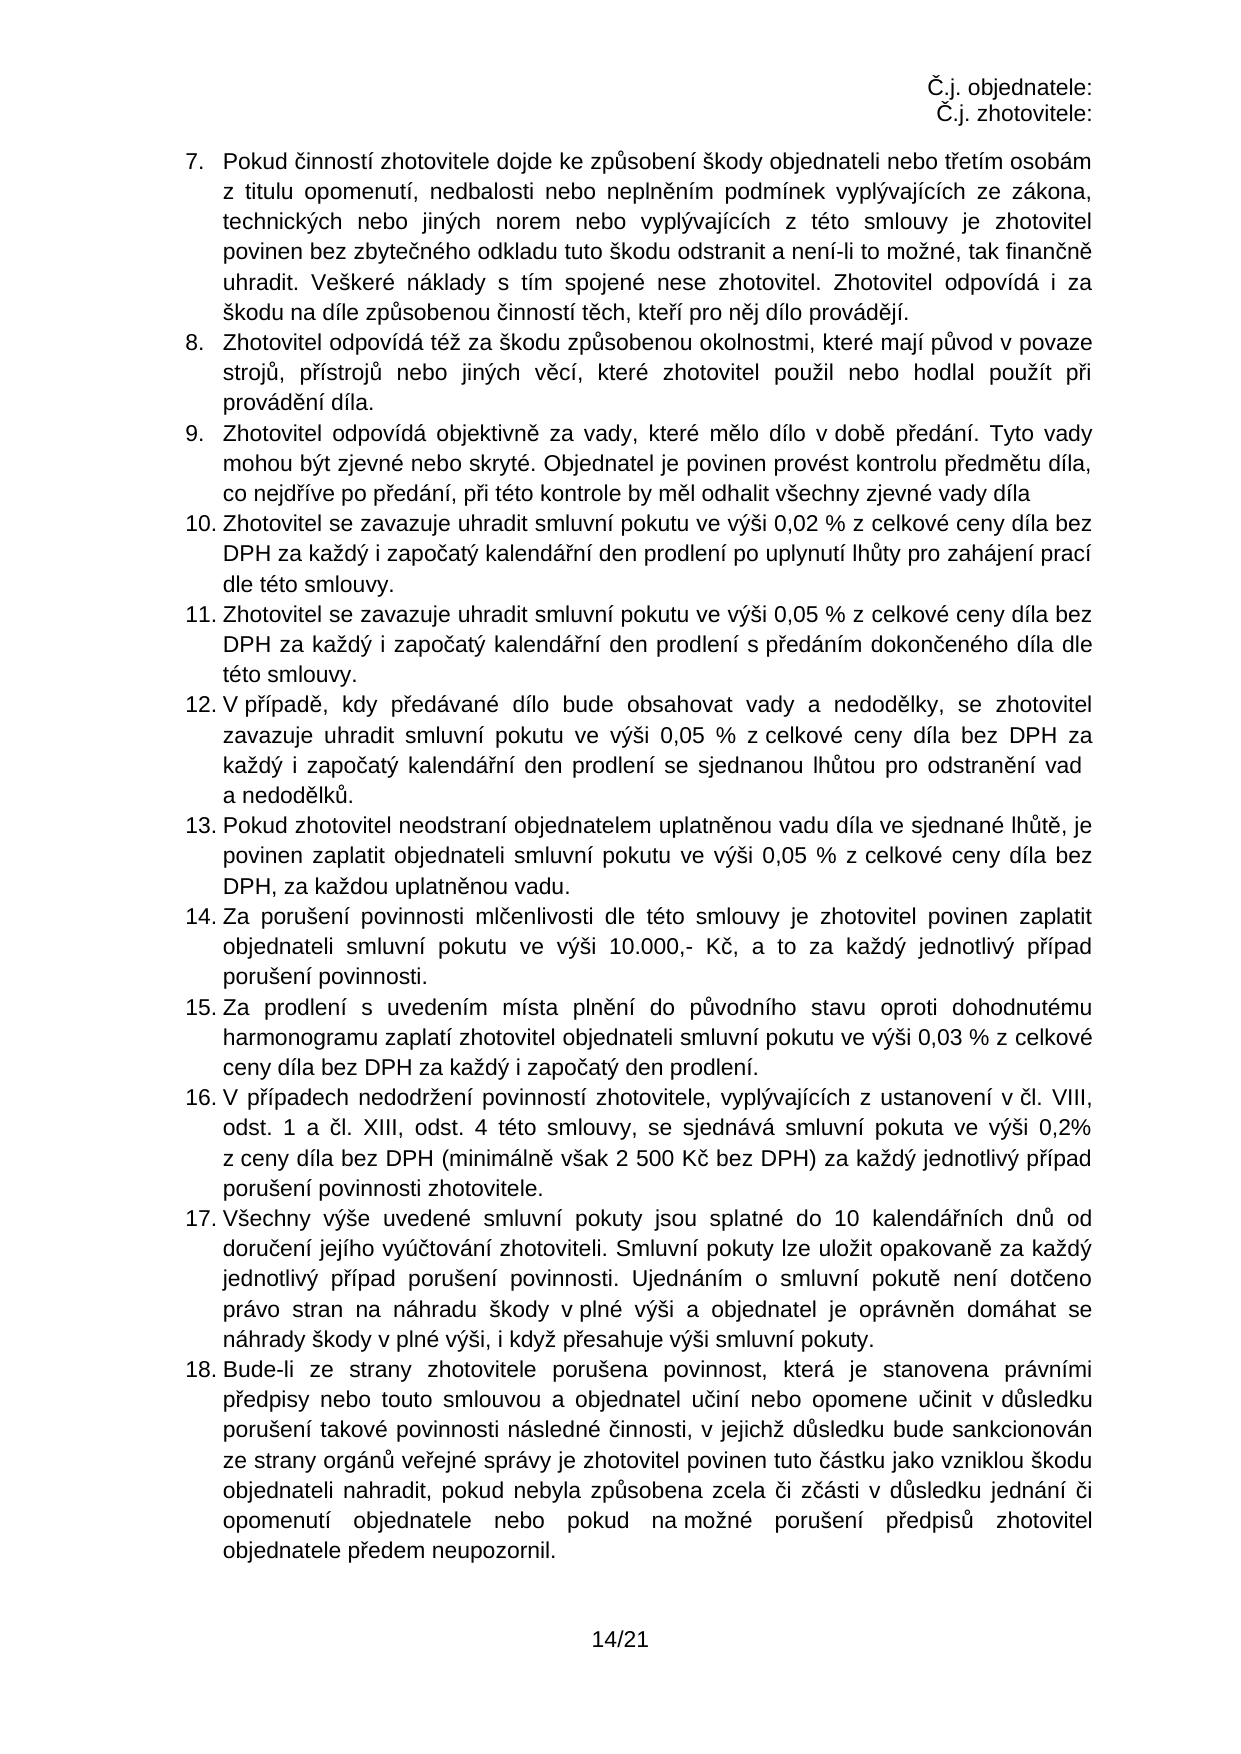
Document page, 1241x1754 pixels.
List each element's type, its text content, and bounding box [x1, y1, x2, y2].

list Všechny výše uvedené smluvní pokuty jsou splatné do 10 kalendářních dnů od doručení jejího vyúčtování zhotoviteli. Smluvní pokuty lze uložit opakovaně za každý jednotlivý případ porušení povinnosti. Ujednáním o smluvní pokutě není dotčeno právo stran na náhradu škody v plné výši a objednatel je oprávněn domáhat se náhrady škody v plné výši, i když přesahuje výši smluvní pokuty. [185, 1205, 1093, 1352]
list Pokud činností zhotovitele dojde ke způsobení škody objednateli nebo třetím osobám z titulu opomenutí, nedbalosti nebo neplněním podmínek vyplývajících ze zákona, technických nebo jiných norem nebo vyplývajících z této smlouvy je zhotovitel povinen bez zbytečného odkladu tuto škodu odstranit a není-li to možné, tak finančně uhradit. Veškeré náklady s tím spojené nese zhotovitel. Zhotovitel odpovídá i za škodu na díle způsobenou činností těch, kteří pro něj dílo provádějí. [185, 148, 1093, 325]
list Zhotovitel se zavazuje uhradit smluvní pokutu ve výši 0,05 % z celkové ceny díla bez DPH za každý i započatý kalendářní den prodlení s předáním dokončeného díla dle této smlouvy. [185, 601, 1093, 687]
list Zhotovitel odpovídá též za škodu způsobenou okolnostmi, které mají původ v povaze strojů, přístrojů nebo jiných věcí, které zhotovitel použil nebo hodlal použít při provádění díla. [185, 329, 1093, 416]
list V případě, kdy předávané dílo bude obsahovat vady a nedodělky, se zhotovitel zavazuje uhradit smluvní pokutu ve výši 0,05 % z celkové ceny díla bez DPH za každý i započatý kalendářní den prodlení se sjednanou lhůtou pro odstranění vad a nedodělků. [185, 691, 1093, 808]
list Za prodlení s uvedením místa plnění do původního stavu oproti dohodnutému harmonogramu zaplatí zhotovitel objednateli smluvní pokutu ve výši 0,03 % z celkové ceny díla bez DPH za každý i započatý den prodlení. [185, 993, 1093, 1080]
list Zhotovitel odpovídá objektivně za vady, které mělo dílo v době předání. Tyto vady mohou být zjevné nebo skryté. Objednatel je povinen provést kontrolu předmětu díla, co nejdříve po předání, při této kontrole by měl odhalit všechny zjevné vady díla [185, 419, 1093, 506]
list Bude-li ze strany zhotovitele porušena povinnost, která je stanovena právními předpisy nebo touto smlouvou a objednatel učiní nebo opomene učinit v důsledku porušení takové povinnosti následné činnosti, v jejichž důsledku bude sankcionován ze strany orgánů veřejné správy je zhotovitel povinen tuto částku jako vzniklou škodu objednateli nahradit, pokud nebyla způsobena zcela či zčásti v důsledku jednání či opomenutí objednatele nebo pokud na možné porušení předpisů zhotovitel objednatele předem neupozornil. [185, 1356, 1093, 1563]
list Za porušení povinnosti mlčenlivosti dle této smlouvy je zhotovitel povinen zaplatit objednateli smluvní pokutu ve výši 10.000,- Kč, a to za každý jednotlivý případ porušení povinnosti. [185, 903, 1093, 989]
list Zhotovitel se zavazuje uhradit smluvní pokutu ve výši 0,02 % z celkové ceny díla bez DPH za každý i započatý kalendářní den prodlení po uplynutí lhůty pro zahájení prací dle této smlouvy. [185, 510, 1093, 597]
list Pokud zhotovitel neodstraní objednatelem uplatněnou vadu díla ve sjednané lhůtě, je povinen zaplatit objednateli smluvní pokutu ve výši 0,05 % z celkové ceny díla bez DPH, za každou uplatněnou vadu. [185, 812, 1093, 899]
list V případech nedodržení povinností zhotovitele, vyplývajících z ustanovení v čl. VIII, odst. 1 a čl. XIII, odst. 4 této smlouvy, se sjednává smluvní pokuta ve výši 0,2% z ceny díla bez DPH (minimálně však 2 500 Kč bez DPH) za každý jednotlivý případ porušení povinnosti zhotovitele. [185, 1084, 1093, 1201]
